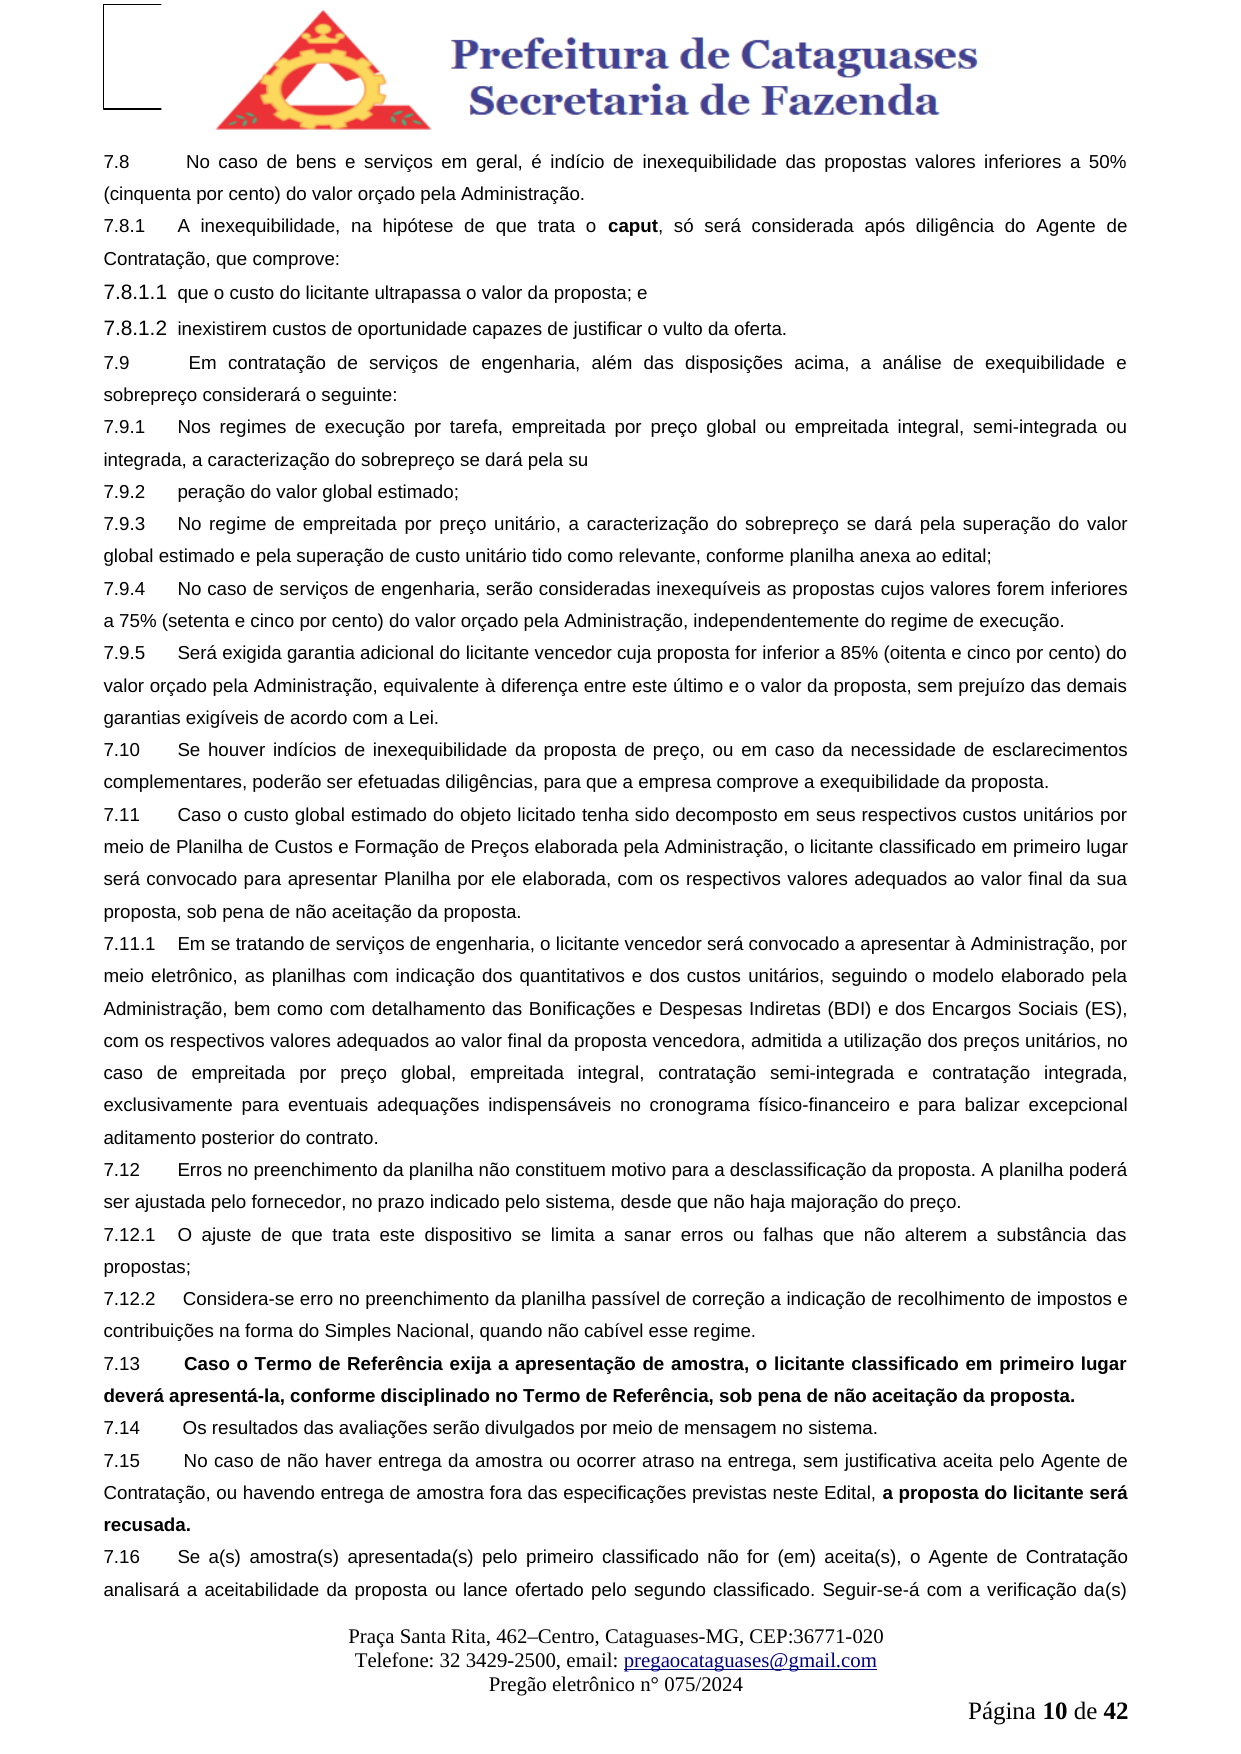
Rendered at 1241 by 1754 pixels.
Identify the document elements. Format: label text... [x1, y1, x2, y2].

list No caso de não haver entrega da amostra ou ocorrer atraso na entrega, sem justificativa aceita pelo Agente de Contratação, ou havendo entrega de amostra fora das especificações previstas neste Edital, a proposta do licitante será recusada. [103, 1449, 1128, 1536]
list inexistirem custos de oportunidade capazes de justificar o vulto da oferta. [103, 316, 1128, 339]
picture [161, 4, 1071, 151]
list Considera-se erro no preenchimento da planilha passível de correção a indicação de recolhimento de impostos e contribuições na forma do Simples Nacional, quando não cabível esse regime. [103, 1288, 1128, 1342]
list Nos regimes de execução por tarefa, empreitada por preço global ou empreitada integral, semi-integrada ou integrada, a caracterização do sobrepreço se dará pela su [103, 416, 1128, 470]
list A inexequibilidade, na hipótese de que trata o caput, só será considerada após diligência do Agente de Contratação, que comprove: [103, 215, 1128, 269]
list Caso o Termo de Referência exija a apresentação de amostra, o licitante classificado em primeiro lugar deverá apresentá-la, conforme disciplinado no Termo de Referência, sob pena de não aceitação da proposta. [103, 1352, 1128, 1406]
list No caso de bens e serviços em geral, é indício de inexequibilidade das propostas valores inferiores a 50% (cinquenta por cento) do valor orçado pela Administração. [103, 150, 1128, 204]
list peração do valor global estimado; [103, 481, 1128, 502]
list No caso de serviços de engenharia, serão consideradas inexequíveis as propostas cujos valores forem inferiores a 75% (setenta e cinco por cento) do valor orçado pela Administração, independentemente do regime de execução. [103, 577, 1128, 631]
list O ajuste de que trata este dispositivo se limita a sanar erros ou falhas que não alterem a substância das propostas; [103, 1223, 1128, 1277]
list Caso o custo global estimado do objeto licitado tenha sido decomposto em seus respectivos custos unitários por meio de Planilha de Custos e Formação de Preços elaborada pela Administração, o licitante classificado em primeiro lugar será convocado para apresentar Planilha por ele elaborada, com os respectivos valores adequados ao valor final da sua proposta, sob pena de não aceitação da proposta. [103, 803, 1128, 922]
list Se houver indícios de inexequibilidade da proposta de preço, ou em caso da necessidade de esclarecimentos complementares, poderão ser efetuadas diligências, para que a empresa comprove a exequibilidade da proposta. [103, 739, 1128, 793]
list Erros no preenchimento da planilha não constituem motivo para a desclassificação da proposta. A planilha poderá́ ser ajustada pelo fornecedor, no prazo indicado pelo sistema, desde que não haja majoração do preço. [103, 1159, 1128, 1213]
list Em contratação de serviços de engenharia, além das disposições acima, a análise de exequibilidade e sobrepreço considerará o seguinte: [103, 351, 1128, 405]
list Será exigida garantia adicional do licitante vencedor cuja proposta for inferior a 85% (oitenta e cinco por cento) do valor orçado pela Administração, equivalente à diferença entre este último e o valor da proposta, sem prejuízo das demais garantias exigíveis de acordo com a Lei. [103, 642, 1128, 728]
list Em se tratando de serviços de engenharia, o licitante vencedor será convocado a apresentar à Administração, por meio eletrônico, as planilhas com indicação dos quantitativos e dos custos unitários, seguindo o modelo elaborado pela Administração, bem como com detalhamento das Bonificações e Despesas Indiretas (BDI) e dos Encargos Sociais (ES), com os respectivos valores adequados ao valor final da proposta vencedora, admitida a utilização dos preços unitários, no caso de empreitada por preço global, empreitada integral, contratação semi-integrada e contratação integrada, exclusivamente para eventuais adequações indispensáveis no cronograma físico-financeiro e para balizar excepcional aditamento posterior do contrato. [103, 933, 1128, 1148]
list No regime de empreitada por preço unitário, a caracterização do sobrepreço se dará pela superação do valor global estimado e pela superação de custo unitário tido como relevante, conforme planilha anexa ao edital; [103, 513, 1128, 567]
list que o custo do licitante ultrapassa o valor da proposta; e [103, 279, 1128, 303]
list Os resultados das avaliações serão divulgados por meio de mensagem no sistema. [103, 1417, 1128, 1439]
